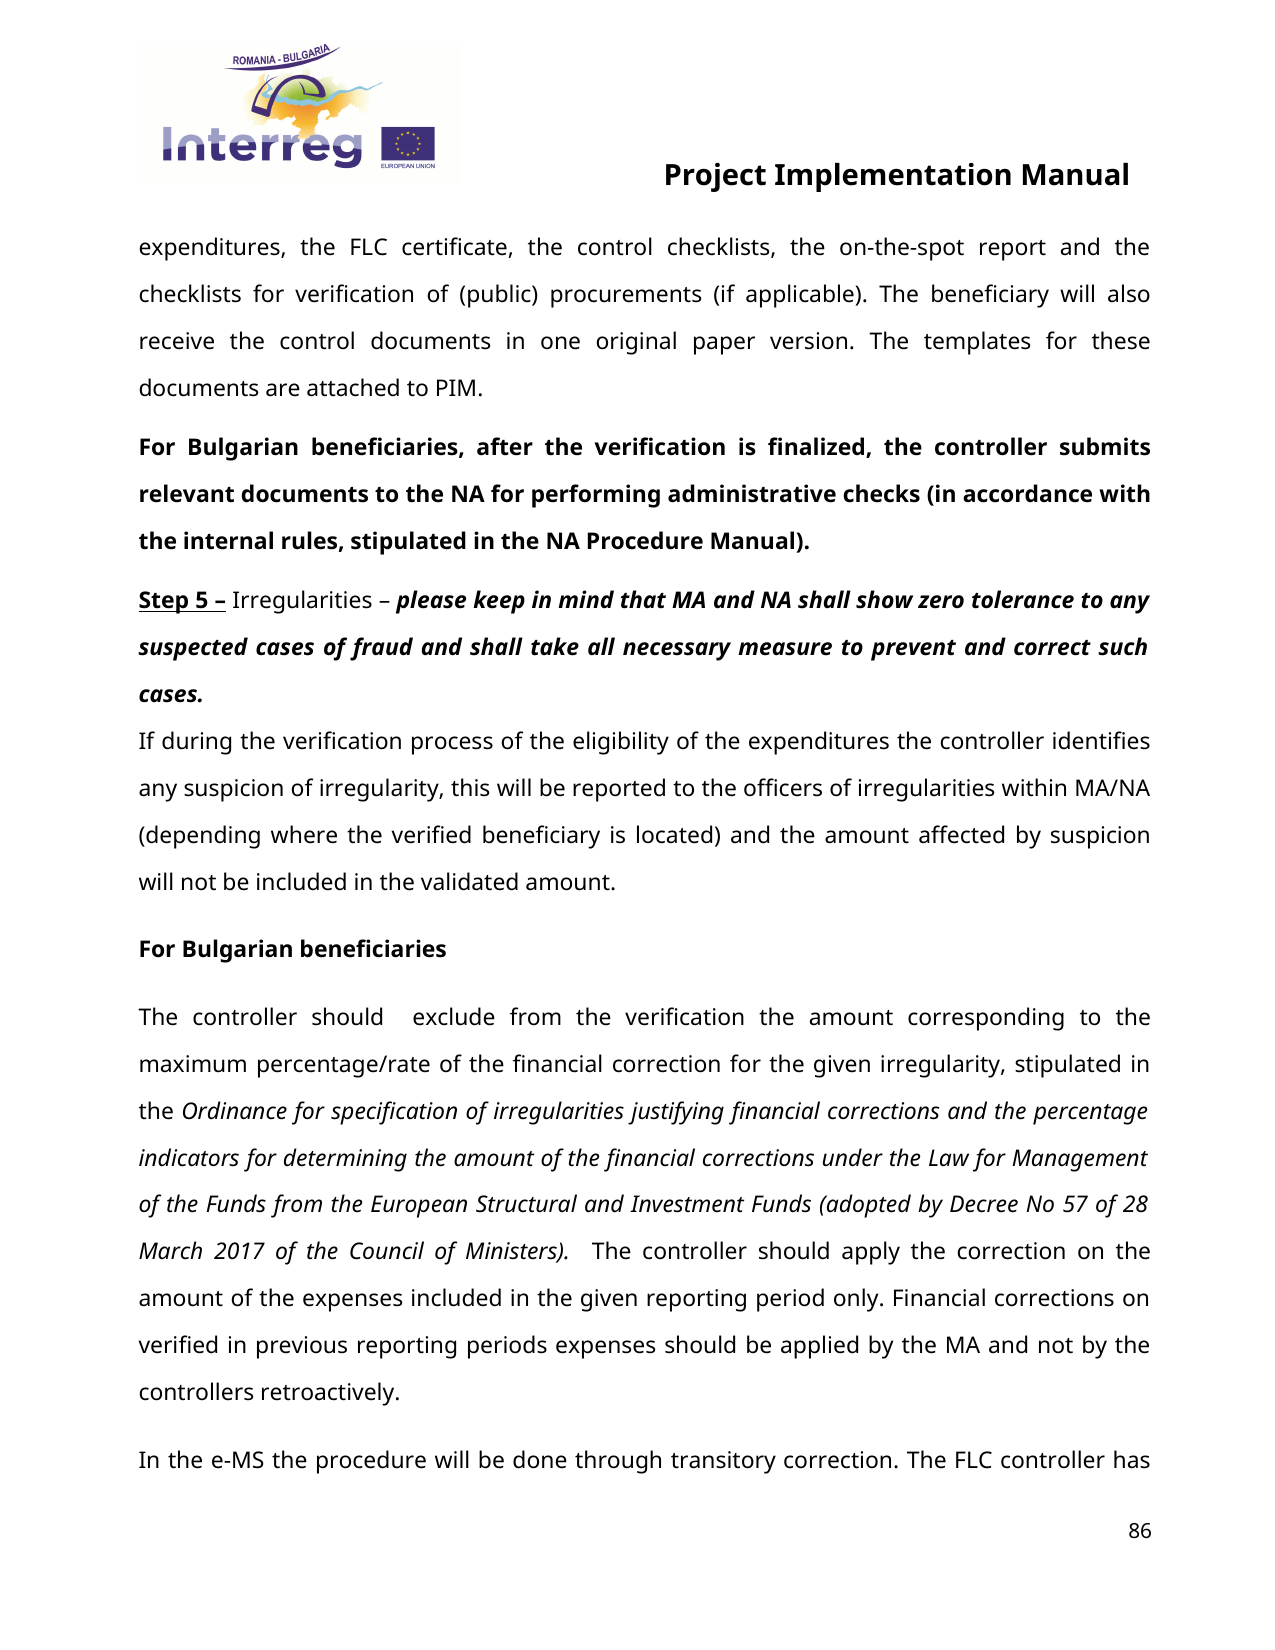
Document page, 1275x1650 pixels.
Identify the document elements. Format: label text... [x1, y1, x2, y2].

text The controller should exclude from the verification the amount corresponding to the maximum percentage/rate of the financial correction for the given irregularity, stipulated in the Ordinance for specification of irregularities justifying financial corrections and the percentage indicators for determining the amount of the financial corrections under the Law for Management of the Funds from the European Structural and Investment Funds (adopted by Decree No 57 of 28 March 2017 of the Council of Ministers). The controller should apply the correction on the amount of the expenses included in the given reporting period only. Financial corrections on verified in previous reporting periods expenses should be applied by the MA and not by the controllers retroactively. [138, 1001, 1152, 1407]
text For Bulgarian beneficiaries, after the verification is finalized, the controller submits relevant documents to the NA for performing administrative checks (in accordance with the internal rules, stipulated in the NA Procedure Manual). [138, 431, 1152, 556]
text For Bulgarian beneficiaries [138, 933, 1152, 964]
picture [138, 44, 461, 185]
text If during the verification process of the eligibility of the expenditures the controller identifies any suspicion of irregularity, this will be reported to the officers of irregularities within MA/NA (depending where the verified beneficiary is located) and the amount affected by suspicion will not be included in the validated amount. [138, 725, 1152, 897]
text Step 5 – Irregularities – please keep in mind that MA and NA shall show zero tolerance to any suspected cases of fraud and shall take all necessary measure to prevent and correct such cases. [138, 584, 1152, 709]
